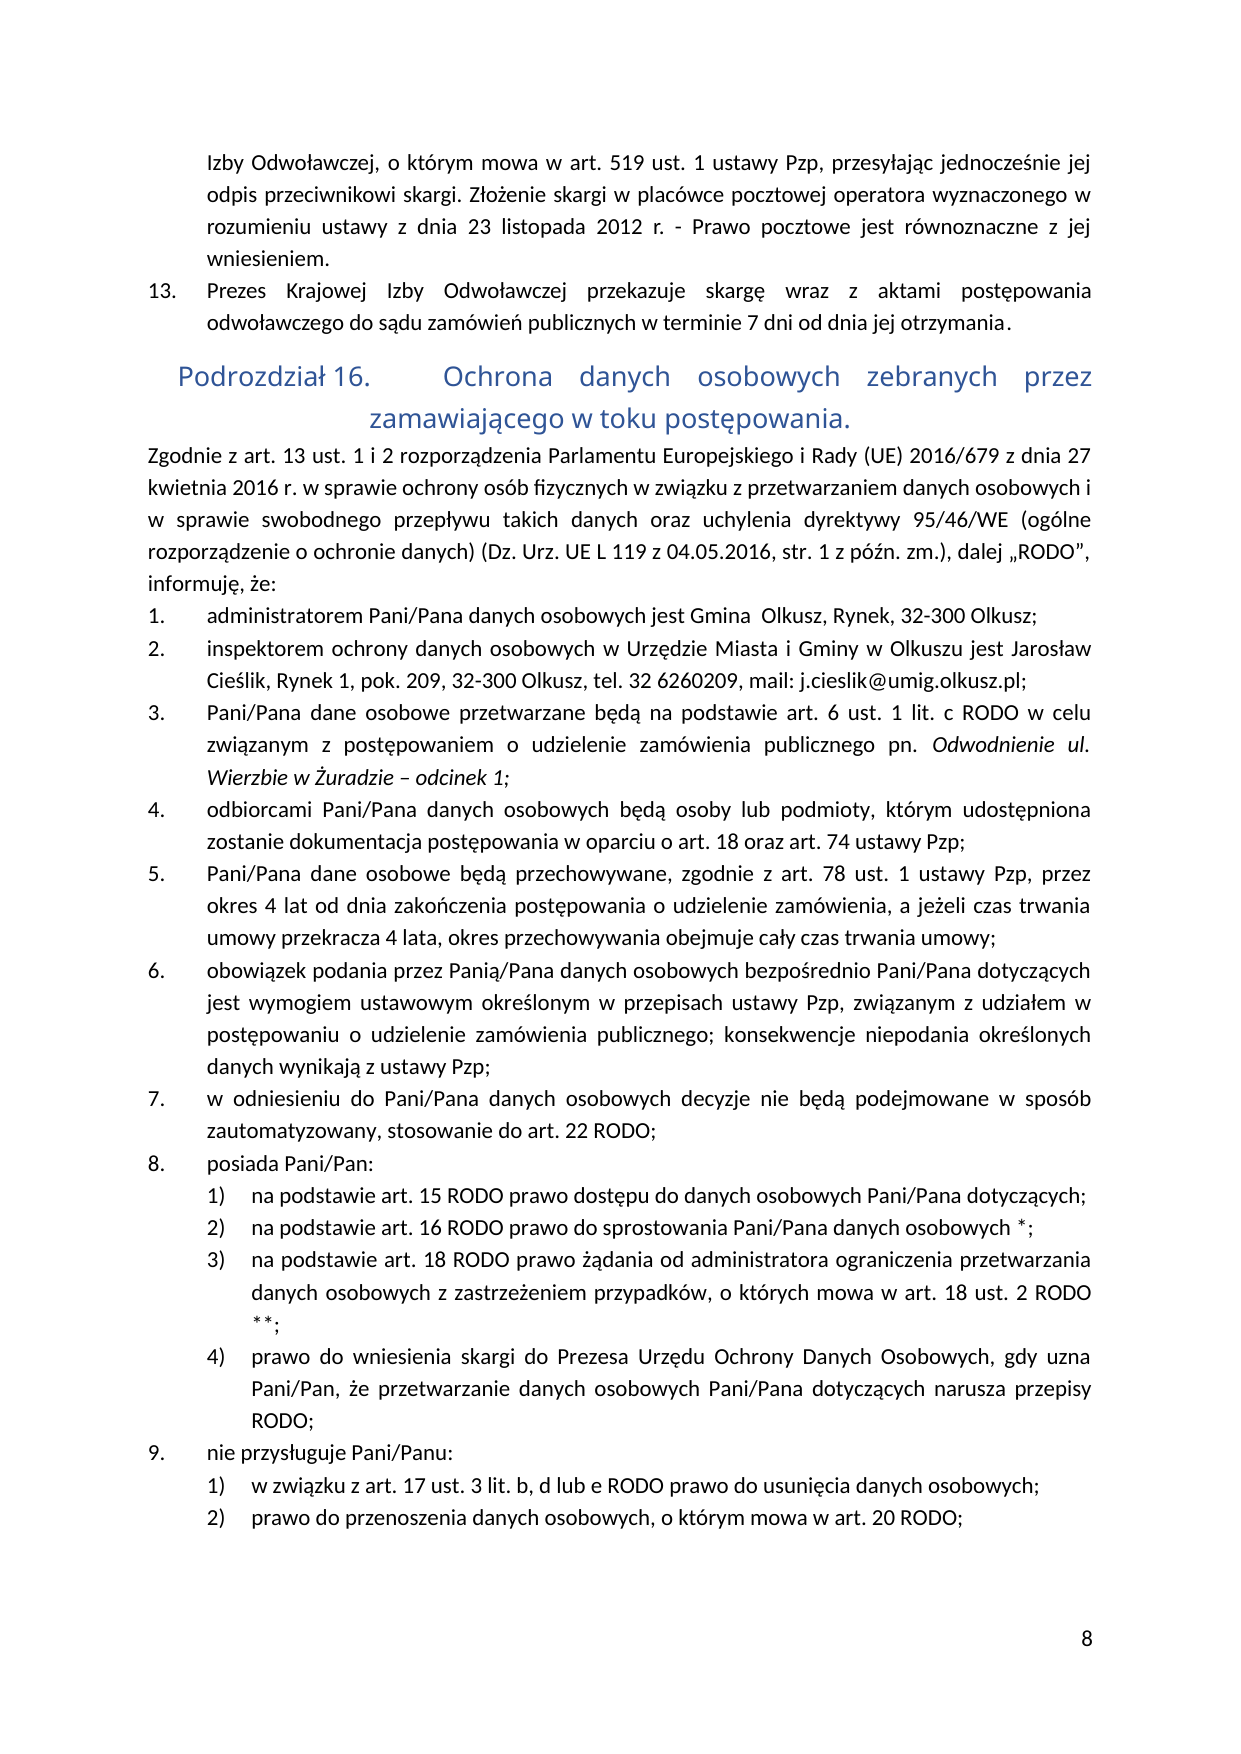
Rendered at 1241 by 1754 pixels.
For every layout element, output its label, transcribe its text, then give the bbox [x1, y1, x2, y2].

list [148, 148, 1093, 272]
list administratorem Pani/Pana danych osobowych jest Gmina Olkusz, Rynek, 32-300 Olkusz; [148, 602, 1093, 630]
list odbiorcami Pani/Pana danych osobowych będą osoby lub podmioty, którym udostępniona zostanie dokumentacja postępowania w oparciu o art. 18 oraz art. 74 ustawy Pzp; [148, 795, 1093, 855]
list obowiązek podania przez Panią/Pana danych osobowych bezpośrednio Pani/Pana dotyczących jest wymogiem ustawowym określonym w przepisach ustawy Pzp, związanym z udziałem w postępowaniu o udzielenie zamówienia publicznego; konsekwencje niepodania określonych danych wynikają z ustawy Pzp; [148, 956, 1093, 1080]
list inspektorem ochrony danych osobowych w Urzędzie Miasta i Gminy w Olkuszu jest Jarosław Cieślik, Rynek 1, pok. 209, 32-300 Olkusz, tel. 32 6260209, mail: j.cieslik@umig.olkusz.pl; [148, 634, 1093, 694]
list prawo do wniesienia skargi do Prezesa Urzędu Ochrony Danych Osobowych, gdy uzna Pani/Pan, że przetwarzanie danych osobowych Pani/Pana dotyczących narusza przepisy RODO; [207, 1342, 1093, 1434]
list prawo do przenoszenia danych osobowych, o którym mowa w art. 20 RODO; [207, 1503, 1093, 1531]
list w odniesieniu do Pani/Pana danych osobowych decyzje nie będą podejmowane w sposób zautomatyzowany, stosowanie do art. 22 RODO; [148, 1084, 1093, 1145]
list w związku z art. 17 ust. 3 lit. b, d lub e RODO prawo do usunięcia danych osobowych; [207, 1471, 1093, 1499]
text Zgodnie z art. 13 ust. 1 i 2 rozporządzenia Parlamentu Europejskiego i Rady (UE) 2016/679 z dnia 27 kwietnia 2016 r. w sprawie ochrony osób fizycznych w związku z przetwarzaniem danych osobowych i w sprawie swobodnego przepływu takich danych oraz uchylenia dyrektywy 95/46/WE (ogólne rozporządzenie o ochronie danych) (Dz. Urz. UE L 119 z 04.05.2016, str. 1 z późn. zm.), dalej „RODO”, informuję, że: [148, 441, 1093, 597]
list nie przysługuje Pani/Panu: [148, 1438, 1093, 1467]
list na podstawie art. 18 RODO prawo żądania od administratora ograniczenia przetwarzania danych osobowych z zastrzeżeniem przypadków, o których mowa w art. 18 ust. 2 RODO **; [207, 1245, 1093, 1338]
list posiada Pani/Pan: [148, 1149, 1093, 1177]
list na podstawie art. 16 RODO prawo do sprostowania Pani/Pana danych osobowych *; [207, 1213, 1093, 1241]
list Prezes Krajowej Izby Odwoławczej przekazuje skargę wraz z aktami postępowania odwoławczego do sądu zamówień publicznych w terminie 7 dni od dnia jej otrzymania. [148, 276, 1093, 337]
list Pani/Pana dane osobowe przetwarzane będą na podstawie art. 6 ust. 1 lit. c RODO w celu związanym z postępowaniem o udzielenie zamówienia publicznego pn. Odwodnienie ul. Wierzbie w Żuradzie – odcinek 1; [148, 698, 1093, 791]
list Pani/Pana dane osobowe będą przechowywane, zgodnie z art. 78 ust. 1 ustawy Pzp, przez okres 4 lat od dnia zakończenia postępowania o udzielenie zamówienia, a jeżeli czas trwania umowy przekracza 4 lata, okres przechowywania obejmuje cały czas trwania umowy; [148, 859, 1093, 952]
subtitle Ochrona danych osobowych zebranych przez zamawiającego w toku postępowania. [177, 357, 1093, 436]
list na podstawie art. 15 RODO prawo dostępu do danych osobowych Pani/Pana dotyczących; [207, 1181, 1093, 1209]
